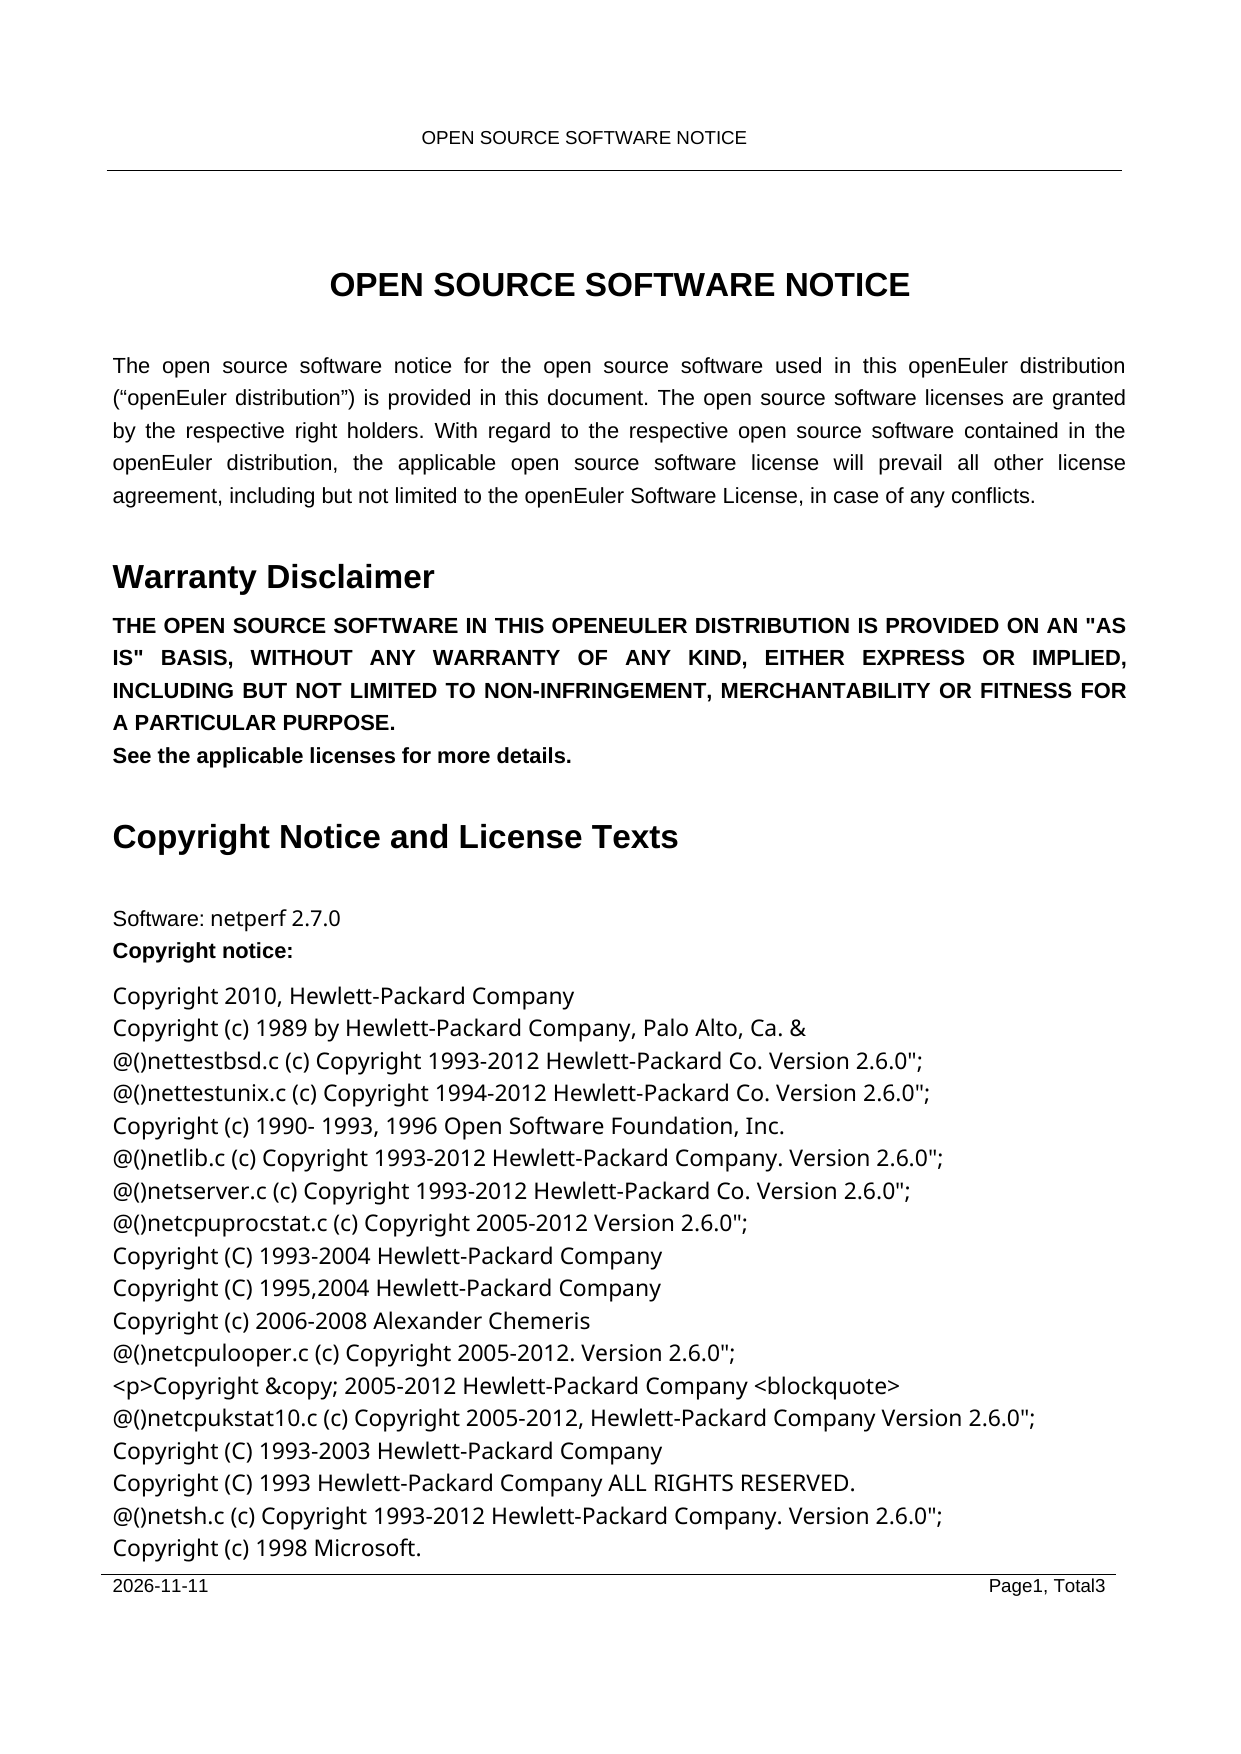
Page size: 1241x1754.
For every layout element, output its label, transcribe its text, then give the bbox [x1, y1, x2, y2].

text THE OPEN SOURCE SOFTWARE IN THIS OPENEULER DISTRIBUTION IS PROVIDED ON AN "AS IS" BASIS, WITHOUT ANY WARRANTY OF ANY KIND, EITHER EXPRESS OR IMPLIED, INCLUDING BUT NOT LIMITED TO NON-INFRINGEMENT, MERCHANTABILITY OR FITNESS FOR A PARTICULAR PURPOSE. See the applicable licenses for more details. [112, 609, 1128, 771]
text OPEN SOURCE SOFTWARE NOTICE [112, 251, 1128, 316]
text Copyright (c) 1989 by Hewlett-Packard Company, Palo Alto, Ca. & [112, 1012, 1128, 1044]
text Copyright 2010, Hewlett-Packard Company [112, 979, 1128, 1012]
text Copyright (C) 1993-2003 Hewlett-Packard Company [112, 1434, 1128, 1467]
text @()netcpuprocstat.c (c) Copyright 2005-2012 Version 2.6.0"; [112, 1207, 1128, 1239]
text Copyright (C) 1993-2004 Hewlett-Packard Company [112, 1239, 1128, 1272]
text Software: netperf 2.7.0 [112, 901, 1128, 934]
text @()nettestunix.c (c) Copyright 1994-2012 Hewlett-Packard Co. Version 2.6.0"; [112, 1077, 1128, 1109]
text @()netsh.c (c) Copyright 1993-2012 Hewlett-Packard Company. Version 2.6.0"; [112, 1499, 1128, 1532]
text Copyright (C) 1995,2004 Hewlett-Packard Company [112, 1272, 1128, 1304]
text @()netcpulooper.c (c) Copyright 2005-2012. Version 2.6.0"; [112, 1337, 1128, 1369]
text Copyright (c) 1998 Microsoft. [112, 1532, 1128, 1564]
text Copyright notice: [112, 934, 1128, 966]
text @()netlib.c (c) Copyright 1993-2012 Hewlett-Packard Company. Version 2.6.0"; [112, 1142, 1128, 1174]
text <p>Copyright &copy; 2005-2012 Hewlett-Packard Company <blockquote> [112, 1369, 1128, 1402]
text @()netcpukstat10.c (c) Copyright 2005-2012, Hewlett-Packard Company Version 2.6.0"; [112, 1402, 1128, 1434]
text Copyright (c) 2006-2008 Alexander Chemeris [112, 1304, 1128, 1337]
text Copyright (c) 1990- 1993, 1996 Open Software Foundation, Inc. [112, 1109, 1128, 1142]
text @()nettestbsd.c (c) Copyright 1993-2012 Hewlett-Packard Co. Version 2.6.0"; [112, 1044, 1128, 1077]
text Warranty Disclaimer [112, 544, 1128, 609]
text The open source software notice for the open source software used in this openEuler distribution (“openEuler distribution”) is provided in this document. The open source software licenses are granted by the respective right holders. With regard to the respective open source software contained in the openEuler distribution, the applicable open source software license will prevail all other license agreement, including but not limited to the openEuler Software License, in case of any conflicts. [112, 349, 1128, 511]
text Copyright Notice and License Texts [112, 804, 1128, 869]
text @()netserver.c (c) Copyright 1993-2012 Hewlett-Packard Co. Version 2.6.0"; [112, 1174, 1128, 1207]
text Copyright (C) 1993 Hewlett-Packard Company ALL RIGHTS RESERVED. [112, 1467, 1128, 1499]
